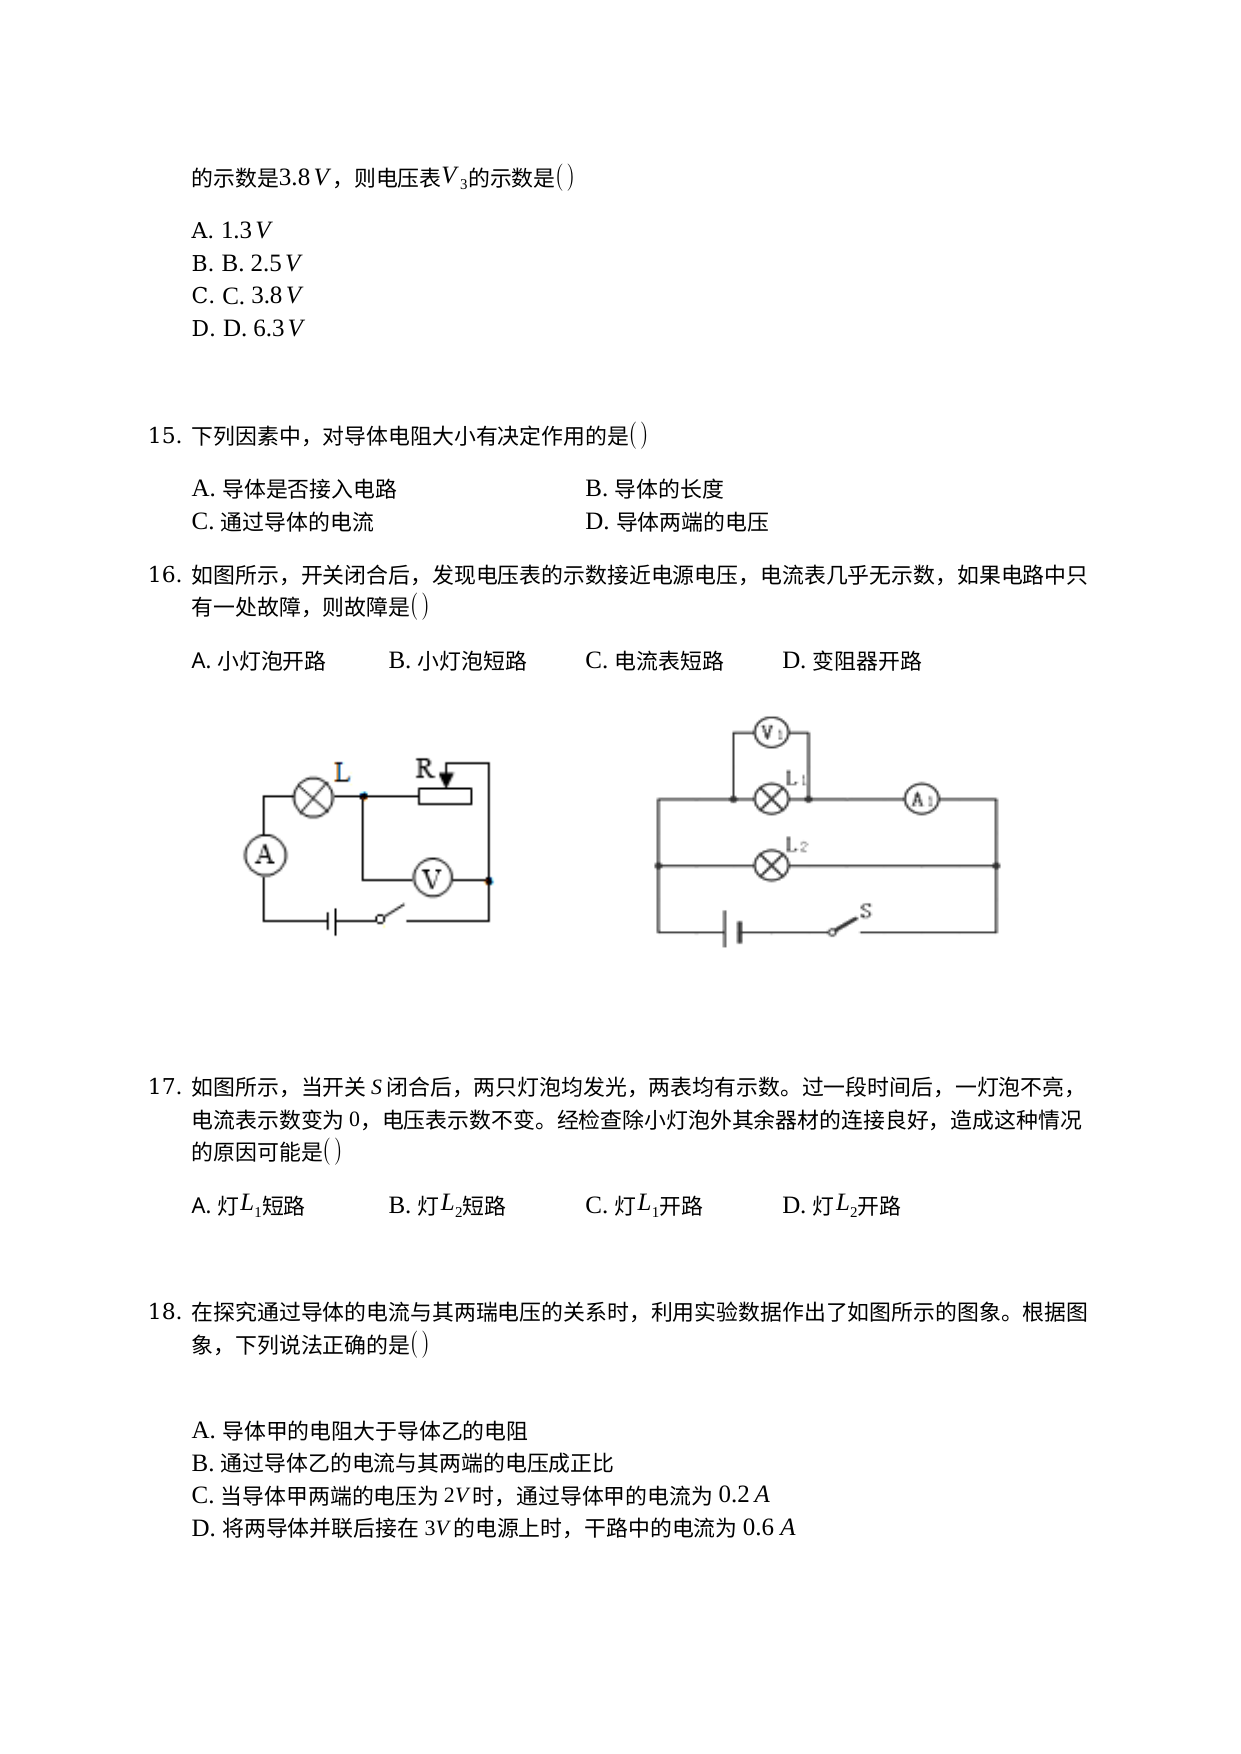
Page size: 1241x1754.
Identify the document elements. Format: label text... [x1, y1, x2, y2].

list A. 导体是否接入电路 B. 导体的长度 C. 通过导体的电流 D. 导体两端的电压 [191, 472, 1092, 537]
picture [651, 710, 1007, 953]
list 如图所示，开关闭合后，发现电压表的示数接近电源电压，电流表几乎无示数，如果电路中只有一处故障，则故障是 [148, 557, 1092, 622]
list 在探究通过导体的电流与其两瑞电压的关系时，利用实验数据作出了如图所示的图象。根据图象，下列说法正确的是 [148, 1295, 1092, 1392]
list 小灯泡开路 B. 小灯泡短路 C. 电流表短路 D. 变阻器开路 [191, 643, 1092, 676]
list 灯短路 B. 灯短路 C. 灯开路 D. 灯开路 [191, 1188, 1092, 1221]
list 如图所示，在探究“串联电路电压的关系”时，闭合开关S后，电压表的示数是，的示数是，则电压表的示数是 [148, 161, 1092, 193]
list B. [191, 247, 1092, 279]
picture [238, 751, 500, 942]
list D. [191, 312, 1092, 344]
list A. 导体甲的电阻大于导体乙的电阻 B. 通过导体乙的电流与其两端的电压成正比 C. 当导体甲两端的电压为2V时，通过导体甲的电流为 D. 将两导体并联后接在 3V的电源上时，干路中的电流为 [191, 1413, 1092, 1543]
list 如图所示，当开关S闭合后，两只灯泡均发光，两表均有示数。过一段时间后，一灯泡不亮，电流表示数变为0，电压表示数不变。经检查除小灯泡外其余器材的连接良好，造成这种情况的原因可能是 [148, 1070, 1092, 1167]
list 下列因素中，对导体电阻大小有决定作用的是 [148, 418, 1092, 451]
list C. [191, 279, 1092, 312]
